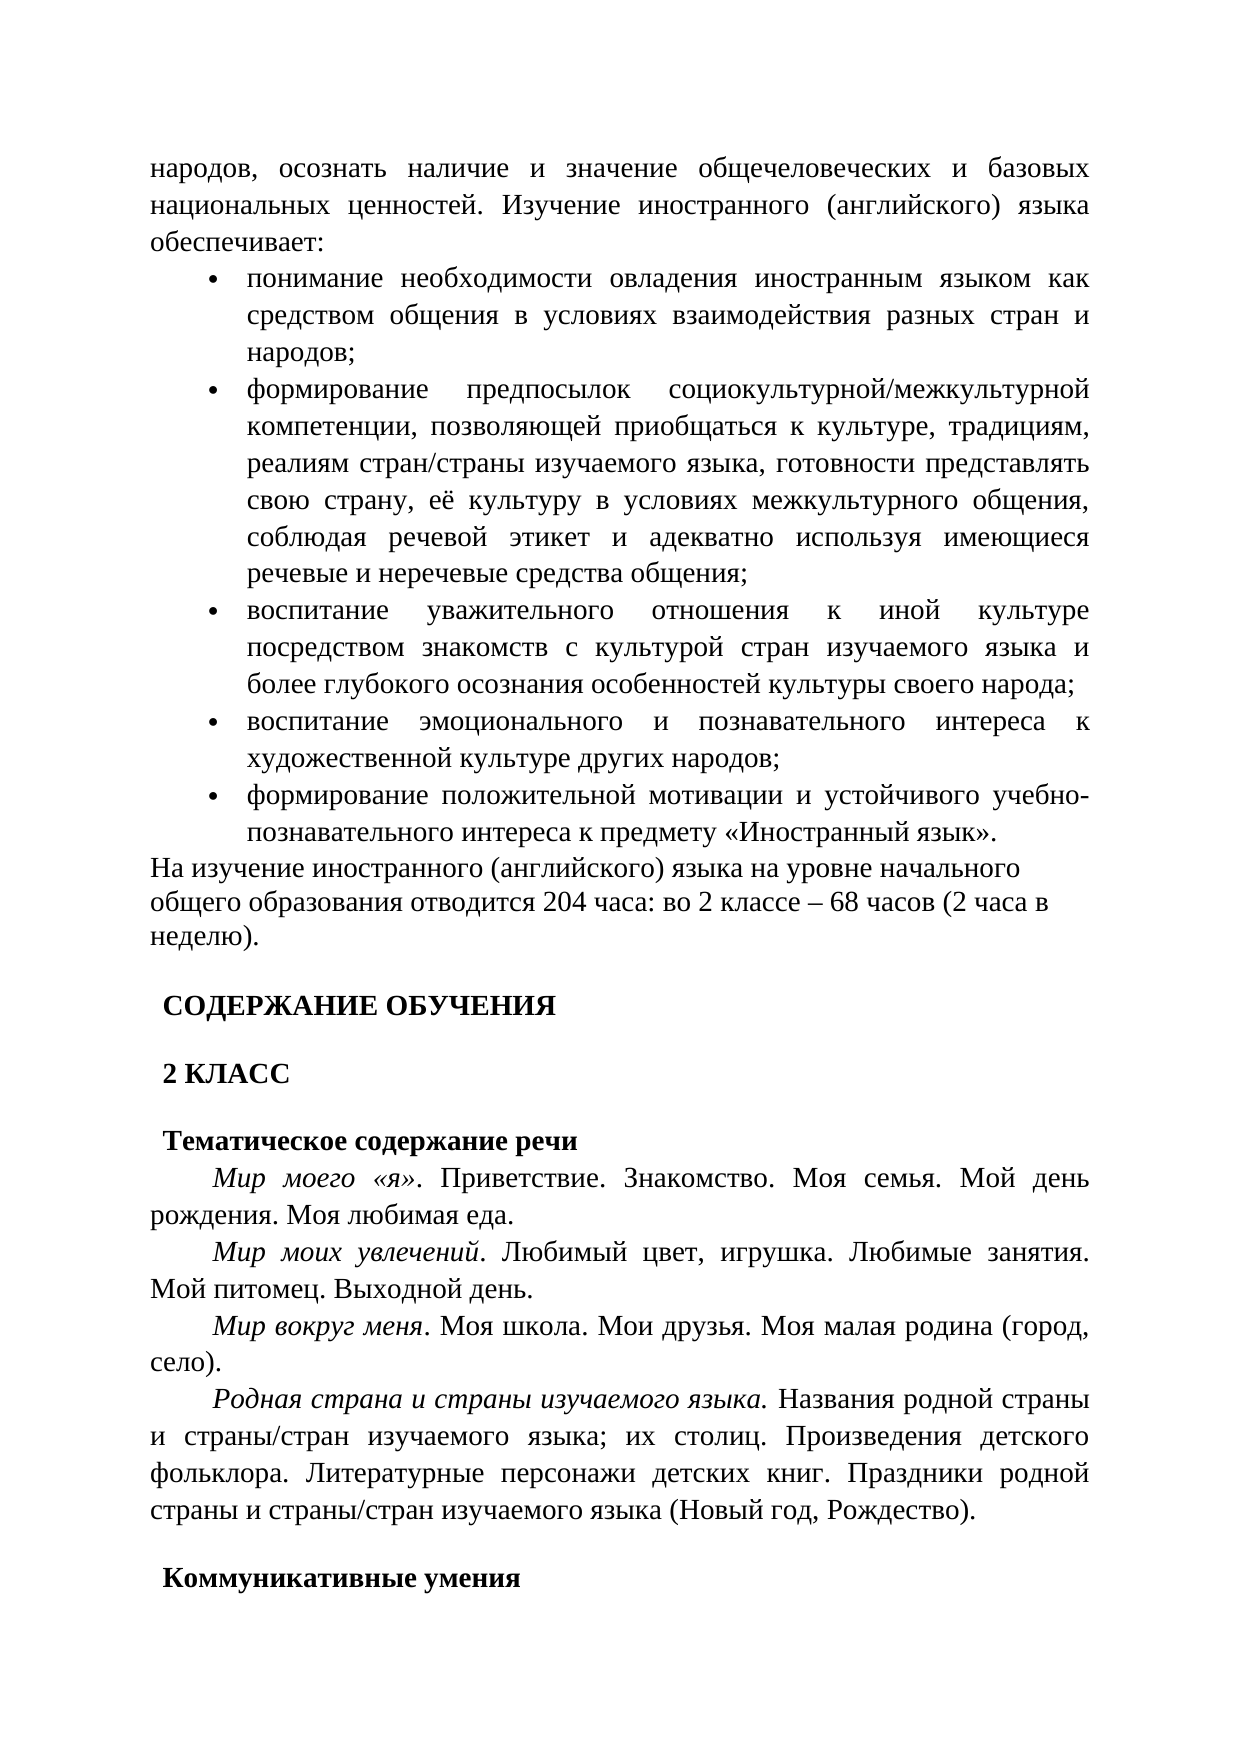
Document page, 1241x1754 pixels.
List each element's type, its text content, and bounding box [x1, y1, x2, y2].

list формирование положительной мотивации и устойчивого учебно-познавательного интереса к предмету «Иностранный язык». [209, 777, 1090, 847]
text Мир моего «я». Приветствие. Знакомство. Моя семья. Мой день рождения. Моя любимая еда. [150, 1160, 1090, 1231]
text 2 КЛАСС [162, 1056, 1090, 1089]
text Мир моих увлечений. Любимый цвет, игрушка. Любимые занятия. Мой питомец. Выходной день. [150, 1234, 1090, 1304]
list формирование предпосылок социокультурной/межкультурной компетенции, позволяющей приобщаться к культуре, традициям, реалиям стран/страны изучаемого языка, готовности представлять свою страну, её культуру в условиях межкультурного общения, соблюдая речевой этикет и адекватно используя имеющиеся речевые и неречевые средства общения; [209, 371, 1090, 589]
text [150, 150, 1090, 257]
list понимание необходимости овладения иностранным языком как средством общения в условиях взаимодействия разных стран и народов; [209, 261, 1090, 368]
text Родная страна и страны изучаемого языка. Названия родной страны и страны/стран изучаемого языка; их столиц. Произведения детского фольклора. Литературные персонажи детских книг. Праздники родной страны и страны/стран изучаемого языка (Новый год, Рождество). [150, 1381, 1090, 1526]
list воспитание эмоционального и познавательного интереса к художественной культуре других народов; [209, 703, 1090, 773]
text Мир вокруг меня. Моя школа. Мои друзья. Моя малая родина (город, село). [150, 1308, 1090, 1378]
text Коммуникативные умения [162, 1560, 1090, 1593]
text ‌На изучение иностранного (английского) языка на уровне начального общего образования отводится 204 часа: во 2 классе – 68 часов (2 часа в неделю). [150, 851, 1090, 951]
text Тематическое содержание речи [162, 1123, 1090, 1157]
text ​СОДЕРЖАНИЕ ОБУЧЕНИЯ [162, 988, 1090, 1022]
list воспитание уважительного отношения к иной культуре посредством знакомств с культурой стран изучаемого языка и более глубокого осознания особенностей культуры своего народа; [209, 592, 1090, 700]
